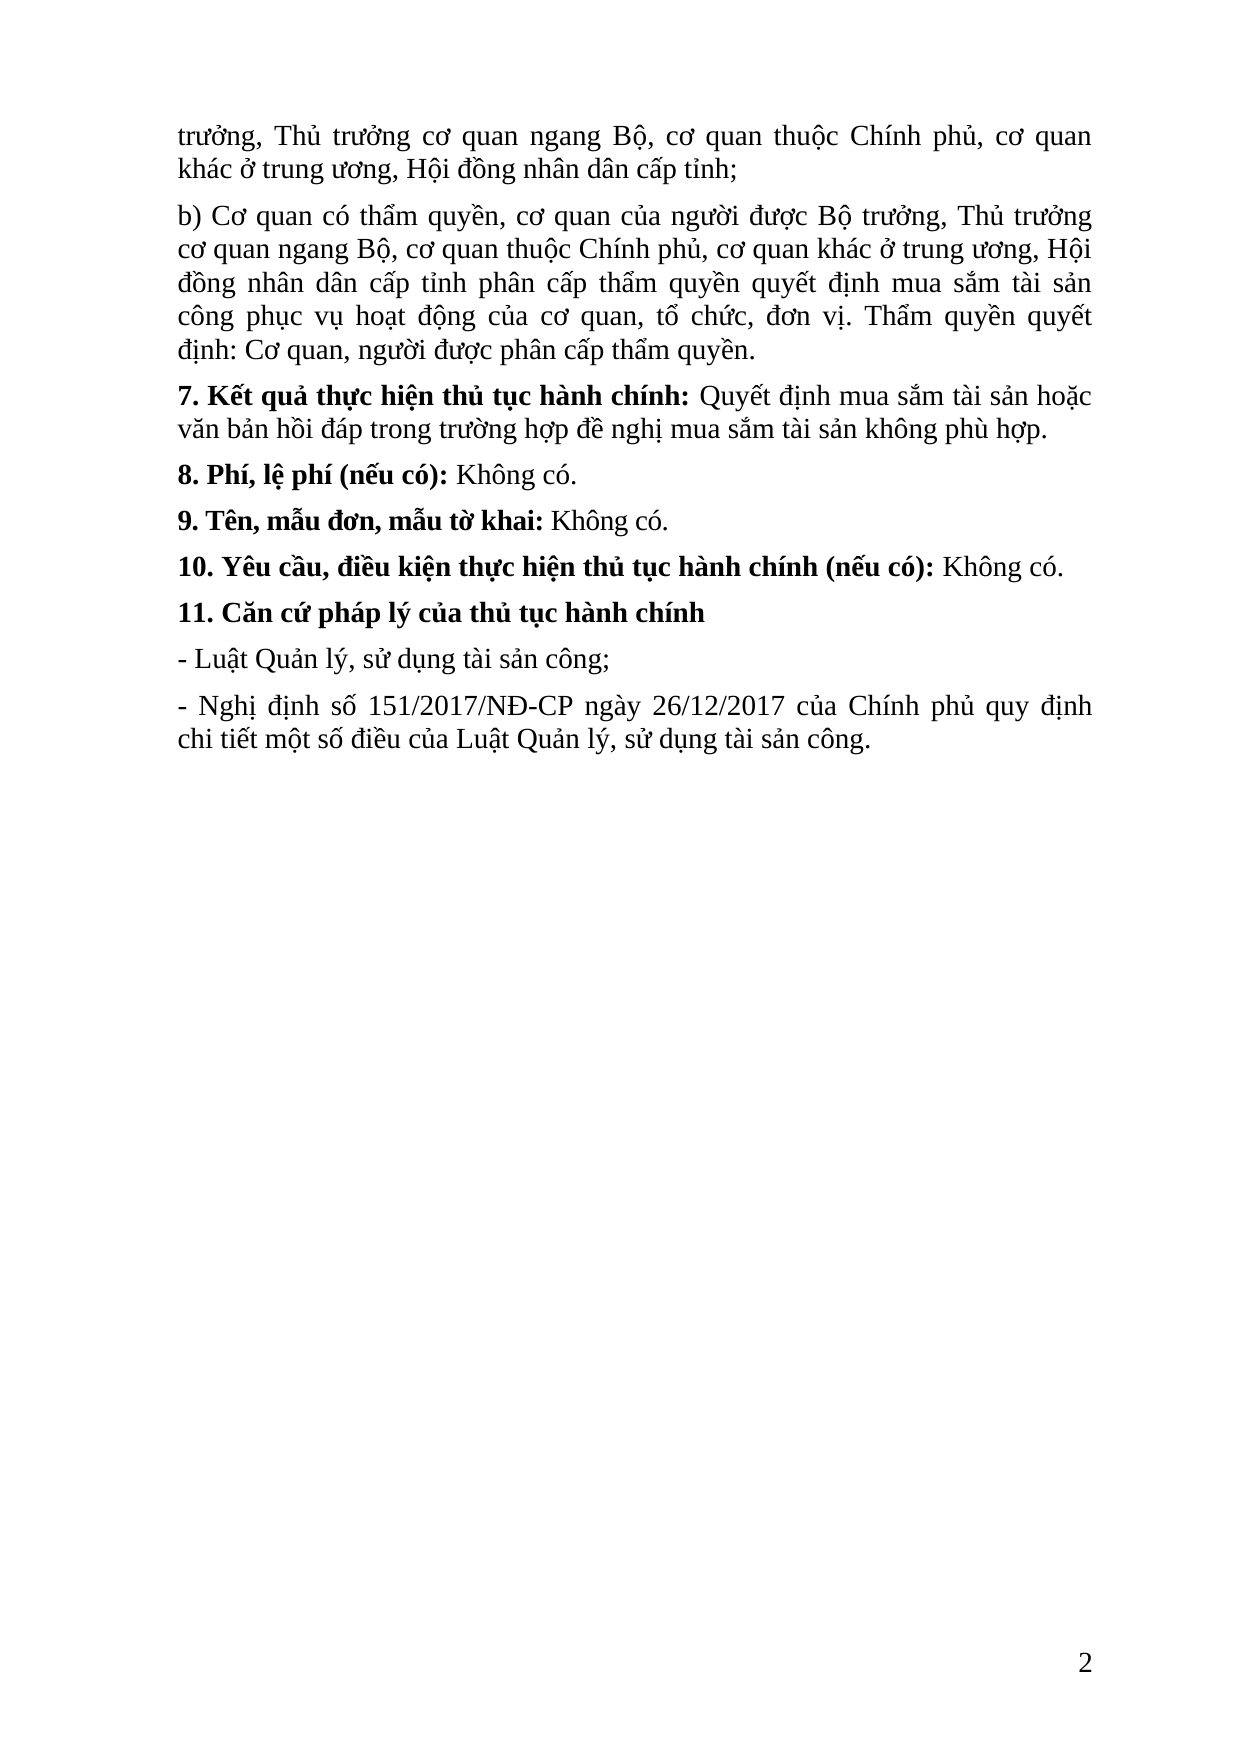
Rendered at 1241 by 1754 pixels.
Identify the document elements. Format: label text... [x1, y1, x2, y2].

text 9. Tên, mẫu đơn, mẫu tờ khai: Không có. [177, 503, 1092, 537]
text b) Cơ quan có thẩm quyền, cơ quan của người được Bộ trưởng, Thủ trưởng cơ quan ngang Bộ, cơ quan thuộc Chính phủ, cơ quan khác ở trung ương, Hội đồng nhân dân cấp tỉnh phân cấp thẩm quyền quyết định mua sắm tài sản công phục vụ hoạt động của cơ quan, tổ chức, đơn vị. Thẩm quyền quyết định: Cơ quan, người được phân cấp thẩm quyền. [177, 198, 1092, 365]
text - Luật Quản lý, sử dụng tài sản công; [177, 642, 1092, 675]
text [177, 118, 1092, 185]
text 10. Yêu cầu, điều kiện thực hiện thủ tục hành chính (nếu có): Không có. [177, 549, 1092, 583]
text 7. Kết quả thực hiện thủ tục hành chính: Quyết định mua sắm tài sản hoặc văn bản hồi đáp trong trường hợp đề nghị mua sắm tài sản không phù hợp. [177, 378, 1092, 445]
text - Nghị định số 151/2017/NĐ-CP ngày 26/12/2017 của Chính phủ quy định chi tiết một số điều của Luật Quản lý, sử dụng tài sản công. [177, 688, 1092, 755]
text 8. Phí, lệ phí (nếu có): Không có. [177, 457, 1092, 491]
text 11. Căn cứ pháp lý của thủ tục hành chính [177, 596, 1092, 629]
